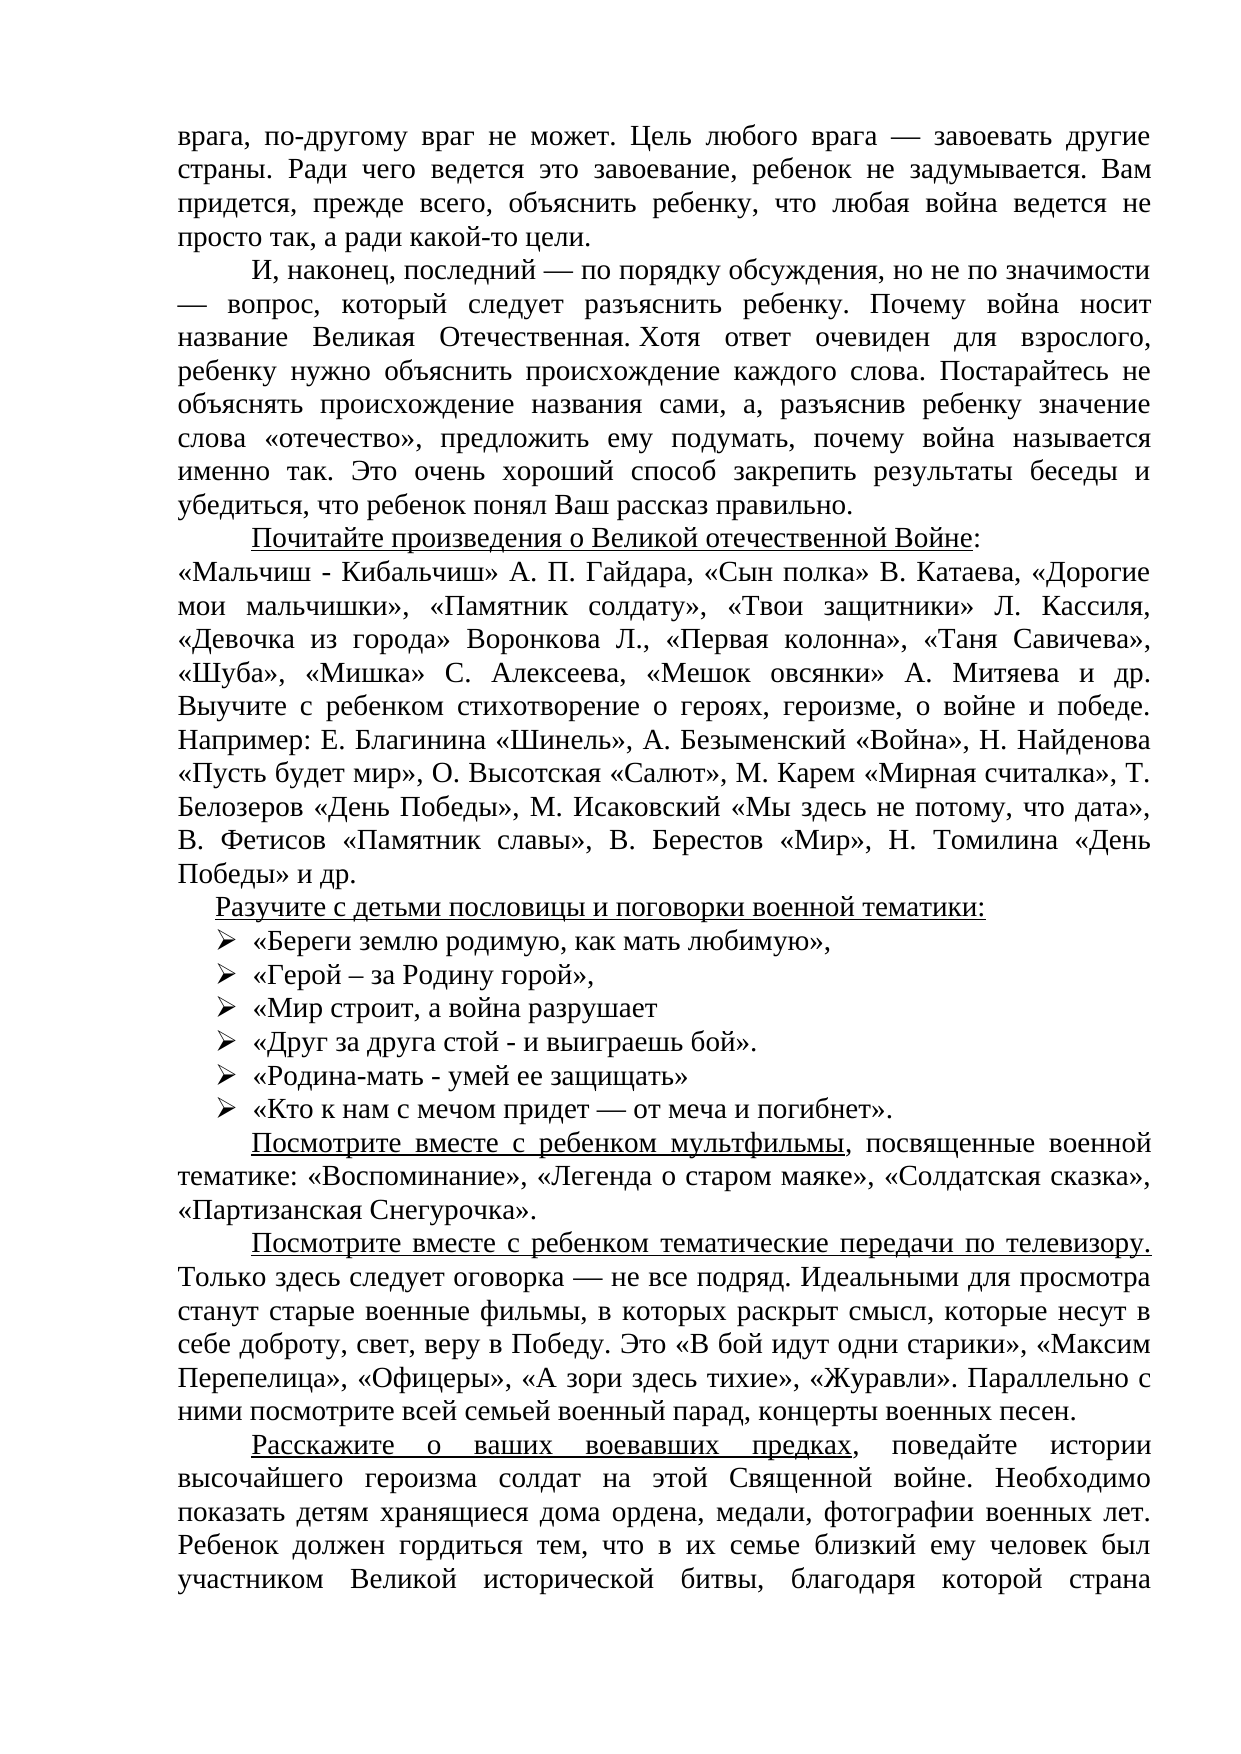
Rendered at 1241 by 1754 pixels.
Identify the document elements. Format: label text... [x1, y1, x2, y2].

list «Береги землю родимую, как мать любимую», [215, 923, 1152, 957]
text Посмотрите вместе с ребенком тематические передачи по телевизору. Только здесь следует оговорка — не все подряд. Идеальными для просмотра станут старые военные фильмы, в которых раскрыт смысл, которые несут в себе доброту, свет, веру в Победу. Это «В бой идут одни старики», «Максим Перепелица», «Офицеры», «А зори здесь тихие», «Журавли». Параллельно с ними посмотрите всей семьей военный парад, концерты военных песен. [177, 1226, 1152, 1427]
list «Друг за друга стой - и выиграешь бой». [215, 1024, 1152, 1058]
text И, наконец, последний — по порядку обсуждения, но не по значимости — вопрос, который следует разъяснить ребенку. Почему война носит название Великая Отечественная. Хотя ответ очевиден для взрослого, ребенку нужно объяснить происхождение каждого слова. Постарайтесь не объяснять происхождение названия сами, а, разъяснив ребенку значение слова «отечество», предложить ему подумать, почему война называется именно так. Это очень хороший способ закрепить результаты беседы и убедиться, что ребенок понял Ваш рассказ правильно. [177, 252, 1152, 521]
list «Герой – за Родину горой», [215, 957, 1152, 990]
text Почитайте произведения о Великой отечественной Войне: [177, 521, 1152, 554]
list «Кто к нам с мечом придет — от меча и погибнет». [215, 1091, 1152, 1125]
list «Родина-мать - умей ее защищать» [215, 1058, 1152, 1091]
text Посмотрите вместе с ребенком мультфильмы, посвященные военной тематике: «Воспоминание», «Легенда о старом маяке», «Солдатская сказка», «Партизанская Снегурочка». [177, 1125, 1152, 1226]
list «Мир строит, а война разрушает [215, 990, 1152, 1024]
text «Мальчиш - Кибальчиш» А. П. Гайдара, «Сын полка» В. Катаева, «Дорогие мои мальчишки», «Памятник солдату», «Твои защитники» Л. Кассиля, «Девочка из города» Воронкова Л., «Первая колонна», «Таня Савичева», «Шуба», «Мишка» С. Алексеева, «Мешок овсянки» А. Митяева и др. Выучите с ребенком стихотворение о героях, героизме, о войне и победе. Например: Е. Благинина «Шинель», А. Безыменский «Война», Н. Найденова «Пусть будет мир», О. Высотская «Салют», М. Карем «Мирная считалка», Т. Белозеров «День Победы», М. Исаковский «Мы здесь не потому, что дата», В. Фетисов «Памятник славы», В. Берестов «Мир», Н. Томилина «День Победы» и др. [177, 554, 1152, 889]
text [177, 1427, 1152, 1594]
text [177, 118, 1152, 252]
text Разучите с детьми пословицы и поговорки военной тематики: [177, 889, 1152, 923]
